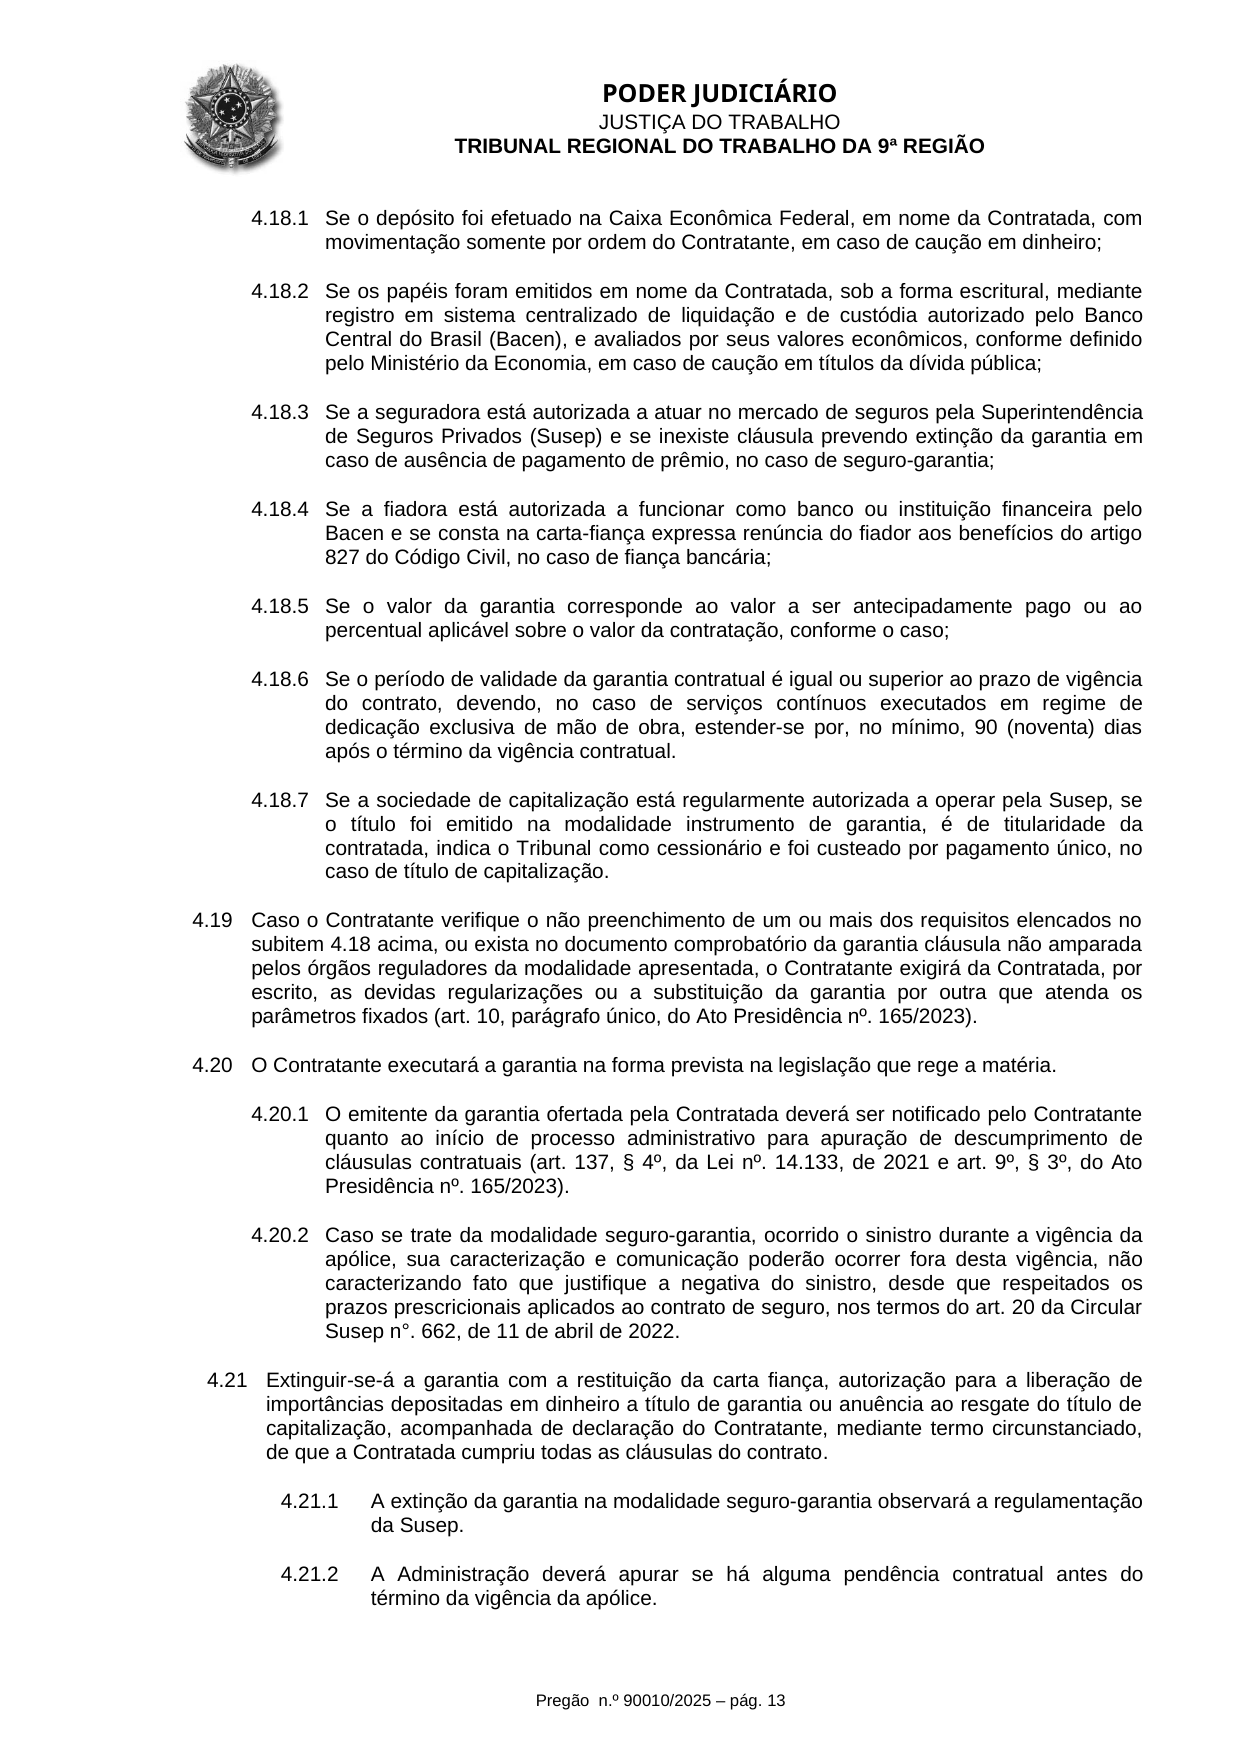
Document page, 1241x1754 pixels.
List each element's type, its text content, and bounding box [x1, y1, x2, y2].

list Caso o Contratante verifique o não preenchimento de um ou mais dos requisitos elencados no subitem 4.18 acima, ou exista no documento comprobatório da garantia cláusula não amparada pelos órgãos reguladores da modalidade apresentada, o Contratante exigirá da Contratada, por escrito, as devidas regularizações ou a substituição da garantia por outra que atenda os parâmetros fixados (art. 10, parágrafo único, do Ato Presidência nº. 165/2023). [192, 908, 1144, 1028]
list Caso se trate da modalidade seguro-garantia, ocorrido o sinistro durante a vigência da apólice, sua caracterização e comunicação poderão ocorrer fora desta vigência, não caracterizando fato que justifique a negativa do sinistro, desde que respeitados os prazos prescricionais aplicados ao contrato de seguro, nos termos do art. 20 da Circular Susep n°. 662, de 11 de abril de 2022. [251, 1223, 1144, 1343]
list Se os papéis foram emitidos em nome da Contratada, sob a forma escritural, mediante registro em sistema centralizado de liquidação e de custódia autorizado pelo Banco Central do Brasil (Bacen), e avaliados por seus valores econômicos, conforme definido pelo Ministério da Economia, em caso de caução em títulos da dívida pública; [251, 279, 1144, 375]
list O Contratante executará a garantia na forma prevista na legislação que rege a matéria. [192, 1053, 1144, 1077]
list Se a sociedade de capitalização está regularmente autorizada a operar pela Susep, se o título foi emitido na modalidade instrumento de garantia, é de titularidade da contratada, indica o Tribunal como cessionário e foi custeado por pagamento único, no caso de título de capitalização. [251, 787, 1144, 883]
list Se o período de validade da garantia contratual é igual ou superior ao prazo de vigência do contrato, devendo, no caso de serviços contínuos executados em regime de dedicação exclusiva de mão de obra, estender-se por, no mínimo, 90 (noventa) dias após o término da vigência contratual. [251, 667, 1144, 762]
picture [180, 60, 285, 177]
list Se a seguradora está autorizada a atuar no mercado de seguros pela Superintendência de Seguros Privados (Susep) e se inexiste cláusula prevendo extinção da garantia em caso de ausência de pagamento de prêmio, no caso de seguro-garantia; [251, 400, 1144, 472]
list O emitente da garantia ofertada pela Contratada deverá ser notificado pelo Contratante quanto ao início de processo administrativo para apuração de descumprimento de cláusulas contratuais (art. 137, § 4º, da Lei nº. 14.133, de 2021 e art. 9º, § 3º, do Ato Presidência nº. 165/2023). [251, 1102, 1144, 1198]
list Extinguir-se-á a garantia com a restituição da carta fiança, autorização para a liberação de importâncias depositadas em dinheiro a título de garantia ou anuência ao resgate do título de capitalização, acompanhada de declaração do Contratante, mediante termo circunstanciado, de que a Contratada cumpriu todas as cláusulas do contrato. [207, 1368, 1144, 1463]
list Se a fiadora está autorizada a funcionar como banco ou instituição financeira pelo Bacen e se consta na carta-fiança expressa renúncia do fiador aos benefícios do artigo 827 do Código Civil, no caso de fiança bancária; [251, 497, 1144, 569]
list Se o depósito foi efetuado na Caixa Econômica Federal, em nome da Contratada, com movimentação somente por ordem do Contratante, em caso de caução em dinheiro; [251, 206, 1144, 254]
list A extinção da garantia na modalidade seguro-garantia observará a regulamentação da Susep. [281, 1488, 1144, 1536]
list Se o valor da garantia corresponde ao valor a ser antecipadamente pago ou ao percentual aplicável sobre o valor da contratação, conforme o caso; [251, 594, 1144, 642]
list A Administração deverá apurar se há alguma pendência contratual antes do término da vigência da apólice. [281, 1561, 1144, 1609]
